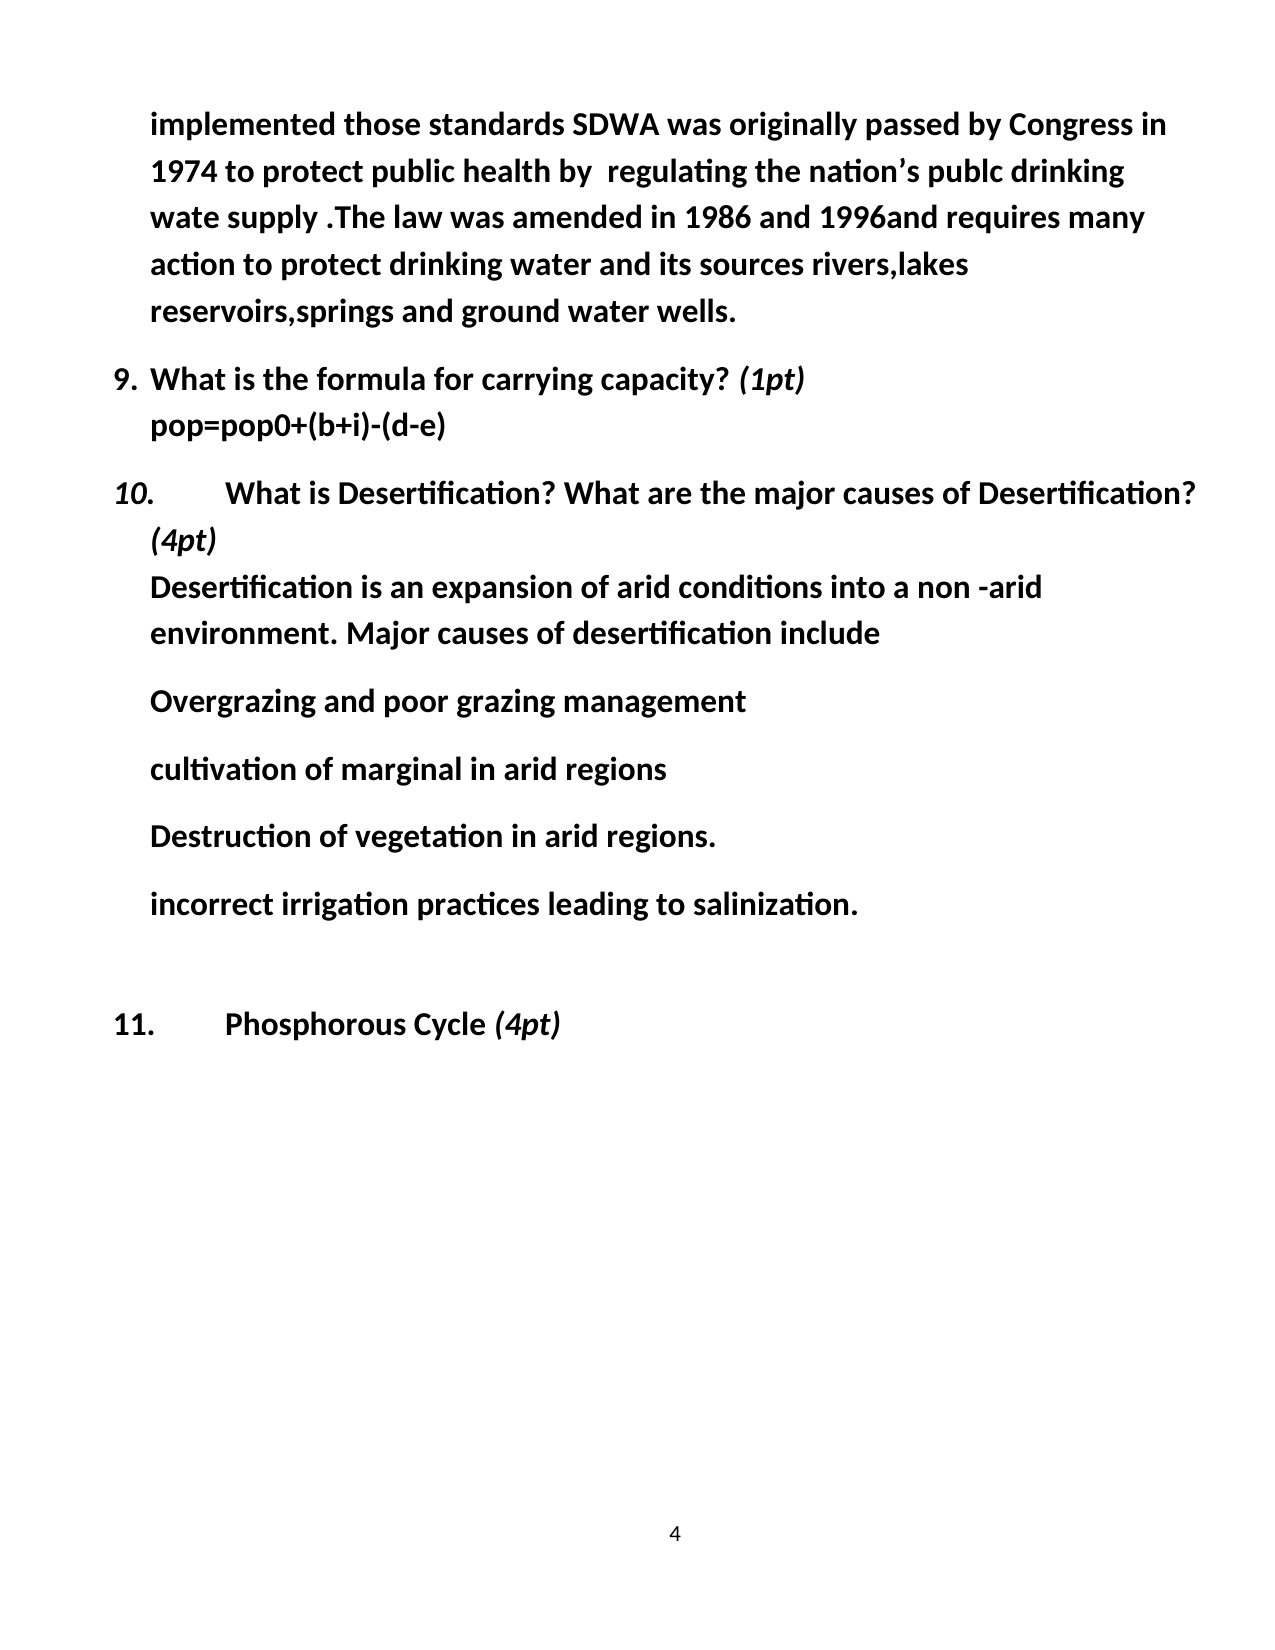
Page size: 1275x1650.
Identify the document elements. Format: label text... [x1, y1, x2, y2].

text Desertification is an expansion of arid conditions into a non -arid environment. Major causes of desertification include [150, 566, 1200, 653]
list What is the formula for carrying capacity? (1pt) [113, 358, 1200, 398]
text cultivation of marginal in arid regions [150, 748, 1200, 788]
text pop=pop0+(b+i)-(d-e) [150, 404, 1200, 445]
list What is Desertification? What are the major causes of Desertification? (4pt) [113, 472, 1200, 559]
list Phosphorous Cycle (4pt) [113, 1003, 1200, 1044]
text Destruction of vegetation in arid regions. [150, 815, 1200, 856]
text Overgrazing and poor grazing management [150, 680, 1200, 721]
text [150, 103, 1200, 331]
text incorrect irrigation practices leading to salinization. [150, 883, 1200, 923]
